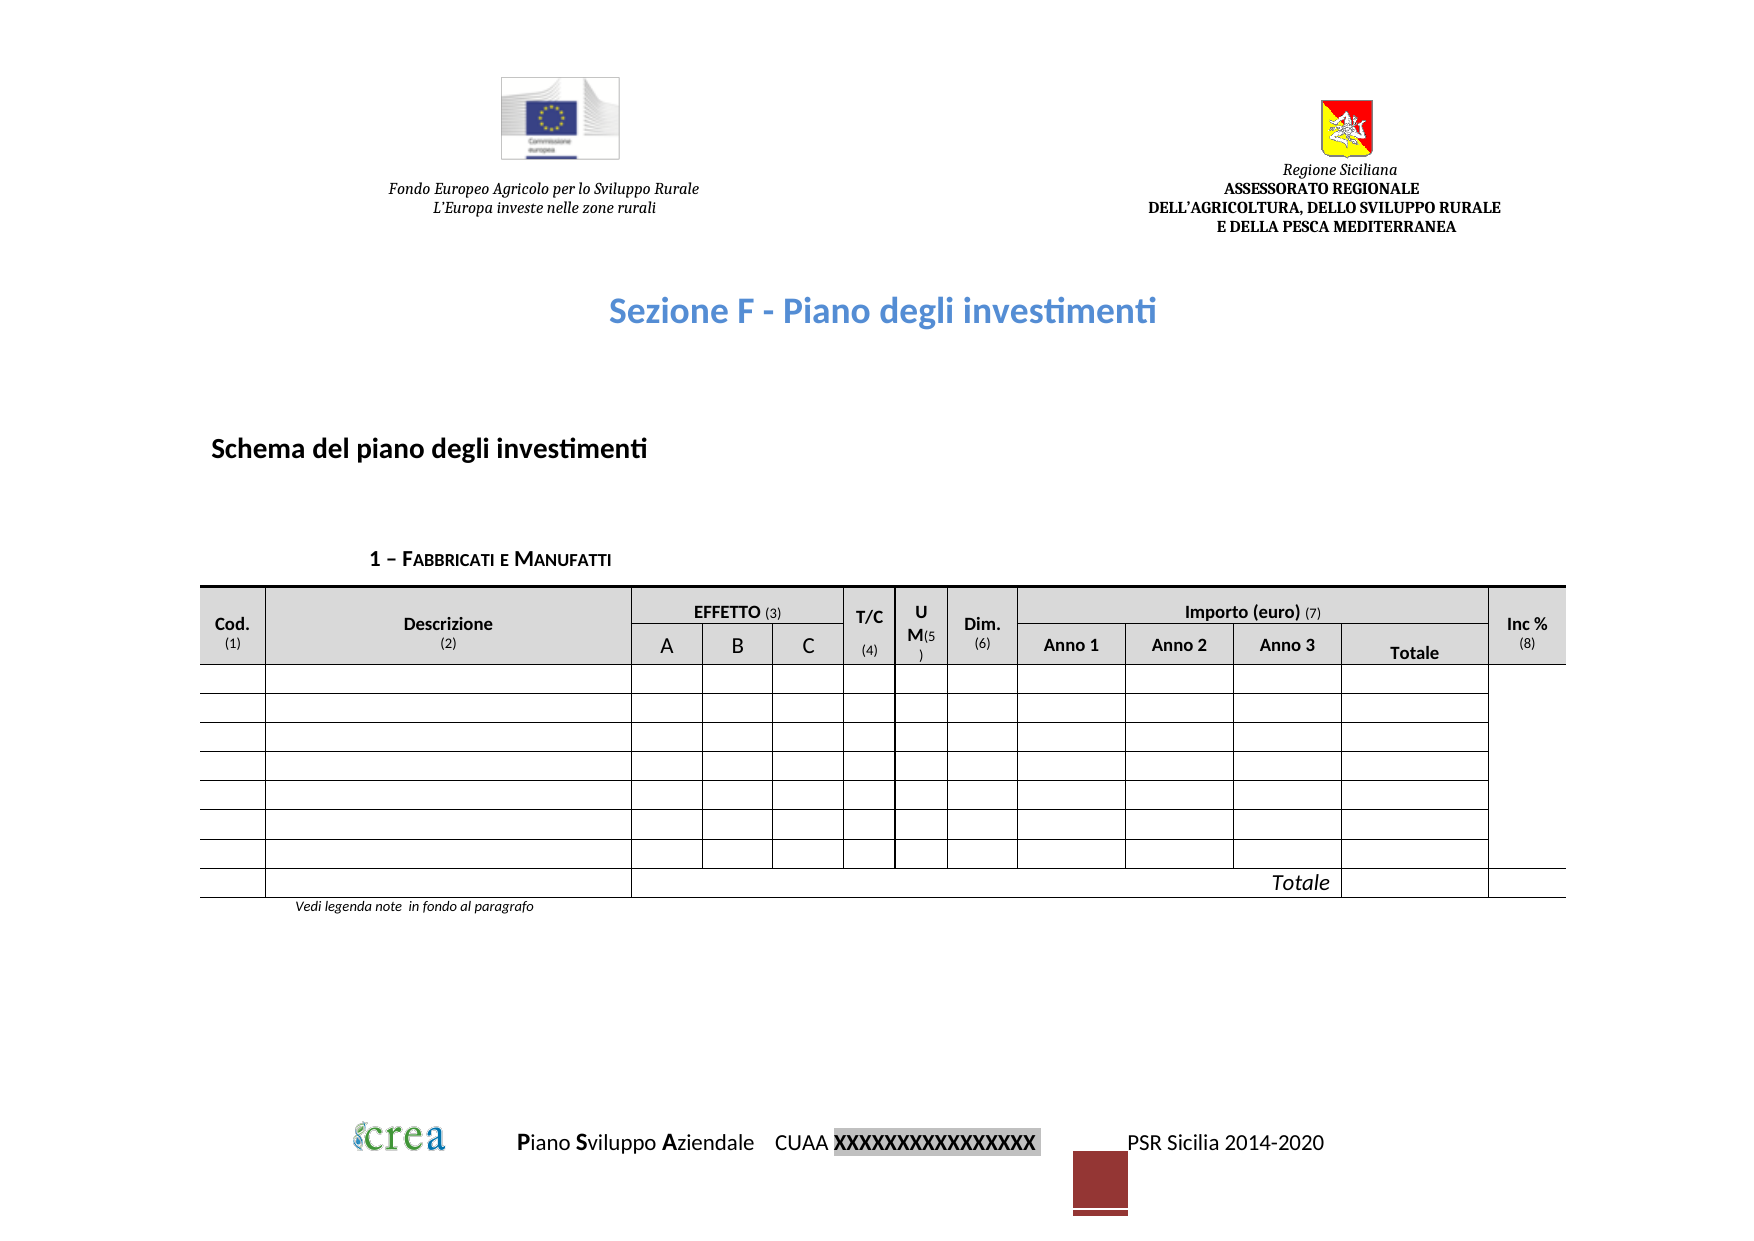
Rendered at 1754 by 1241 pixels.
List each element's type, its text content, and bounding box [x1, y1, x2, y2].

table_cell [948, 810, 1017, 838]
table_cell [1342, 781, 1488, 809]
table_cell [844, 723, 894, 751]
table_cell [266, 752, 631, 780]
table_cell [200, 665, 265, 693]
table_cell [896, 840, 947, 867]
table_cell Totale [632, 869, 1341, 897]
table_cell [1234, 781, 1341, 809]
table_cell [200, 723, 265, 751]
table_cell [703, 781, 772, 809]
table_cell [703, 840, 772, 867]
table_header T/C (4) [844, 588, 894, 664]
table_cell [703, 694, 772, 722]
table_cell [896, 723, 947, 751]
table_cell [948, 840, 1017, 867]
table_cell [1126, 781, 1233, 809]
subtitle Sezione F - Piano degli investimenti [148, 287, 1618, 333]
table_cell [1018, 665, 1125, 693]
table_cell [948, 781, 1017, 809]
table_cell [200, 869, 265, 897]
table_cell [1234, 694, 1341, 722]
table_header Inc % (8) [1489, 588, 1566, 664]
table_cell Totale [1342, 624, 1488, 664]
table_cell [266, 665, 631, 693]
table_cell [844, 752, 894, 780]
table_cell Anno 3 [1234, 624, 1341, 664]
table_cell [1018, 840, 1125, 867]
table_cell [200, 810, 265, 838]
table_cell [1234, 723, 1341, 751]
table_cell [703, 665, 772, 693]
table_cell [1126, 810, 1233, 838]
table_cell [632, 810, 702, 838]
table_cell [632, 840, 702, 867]
table_cell [1342, 869, 1488, 897]
table_cell [896, 665, 947, 693]
table_cell [1489, 869, 1566, 897]
text Schema del piano degli investimenti [211, 430, 1618, 466]
table_cell [1018, 723, 1125, 751]
table_cell [703, 810, 772, 838]
table_cell [632, 694, 702, 722]
table_cell [1342, 723, 1488, 751]
picture [1320, 94, 1376, 161]
table_cell [773, 781, 843, 809]
table_cell [1234, 752, 1341, 780]
table_cell [773, 810, 843, 838]
table_cell B [703, 624, 772, 664]
table_cell [1126, 752, 1233, 780]
table_cell [1126, 840, 1233, 867]
table_cell [1342, 840, 1488, 867]
table_cell [896, 810, 947, 838]
table_cell [1018, 752, 1125, 780]
table_cell [266, 869, 631, 897]
table_cell [200, 840, 265, 867]
table_cell [1342, 665, 1488, 693]
table_header Cod. (1) [200, 588, 265, 664]
table_cell [773, 694, 843, 722]
table_cell [632, 665, 702, 693]
table_cell [266, 723, 631, 751]
table_cell [773, 752, 843, 780]
table_cell [948, 752, 1017, 780]
table_cell [896, 752, 947, 780]
text Vedi legenda note in fondo al paragrafo [221, 898, 1618, 915]
table_cell [1126, 665, 1233, 693]
table_cell [266, 694, 631, 722]
table_cell [1234, 810, 1341, 838]
table_cell [844, 810, 894, 838]
table_cell [1018, 781, 1125, 809]
table_cell Anno 2 [1126, 624, 1233, 664]
table_cell [632, 752, 702, 780]
table_cell [844, 665, 894, 693]
table_cell [266, 840, 631, 867]
table_cell [773, 840, 843, 867]
table_cell [200, 781, 265, 809]
table_cell [773, 665, 843, 693]
table_cell [1018, 694, 1125, 722]
table_header Dim. (6) [948, 588, 1017, 664]
table_cell [632, 781, 702, 809]
table_header Importo (euro) (7) [1018, 588, 1488, 623]
table_header Descrizione (2) [266, 588, 631, 664]
table_header UM(5) [896, 588, 947, 664]
table_cell [896, 781, 947, 809]
table_cell [703, 723, 772, 751]
table_cell C [773, 624, 843, 664]
table_cell [948, 694, 1017, 722]
table_cell [632, 723, 702, 751]
table_cell [200, 752, 265, 780]
table_cell [896, 694, 947, 722]
text 1 – Fabbricati e Manufatti [295, 544, 1618, 572]
table_cell Anno 1 [1018, 624, 1125, 664]
table_cell [200, 694, 265, 722]
table_cell A [632, 624, 702, 664]
table_cell [1126, 723, 1233, 751]
table_cell [1126, 694, 1233, 722]
table_cell [948, 665, 1017, 693]
table_cell [1234, 840, 1341, 867]
table_header EFFETTO (3) [632, 588, 843, 623]
table_cell [1342, 752, 1488, 780]
table_cell [266, 810, 631, 838]
table_cell [1342, 810, 1488, 838]
table_cell [948, 723, 1017, 751]
table_cell [703, 752, 772, 780]
table_cell [773, 723, 843, 751]
picture [353, 1121, 446, 1151]
table_cell [1234, 665, 1341, 693]
table_cell [266, 781, 631, 809]
table_cell [1342, 694, 1488, 722]
table_cell [1018, 810, 1125, 838]
table_cell [844, 840, 894, 867]
table_cell [844, 694, 894, 722]
table_cell [844, 781, 894, 809]
